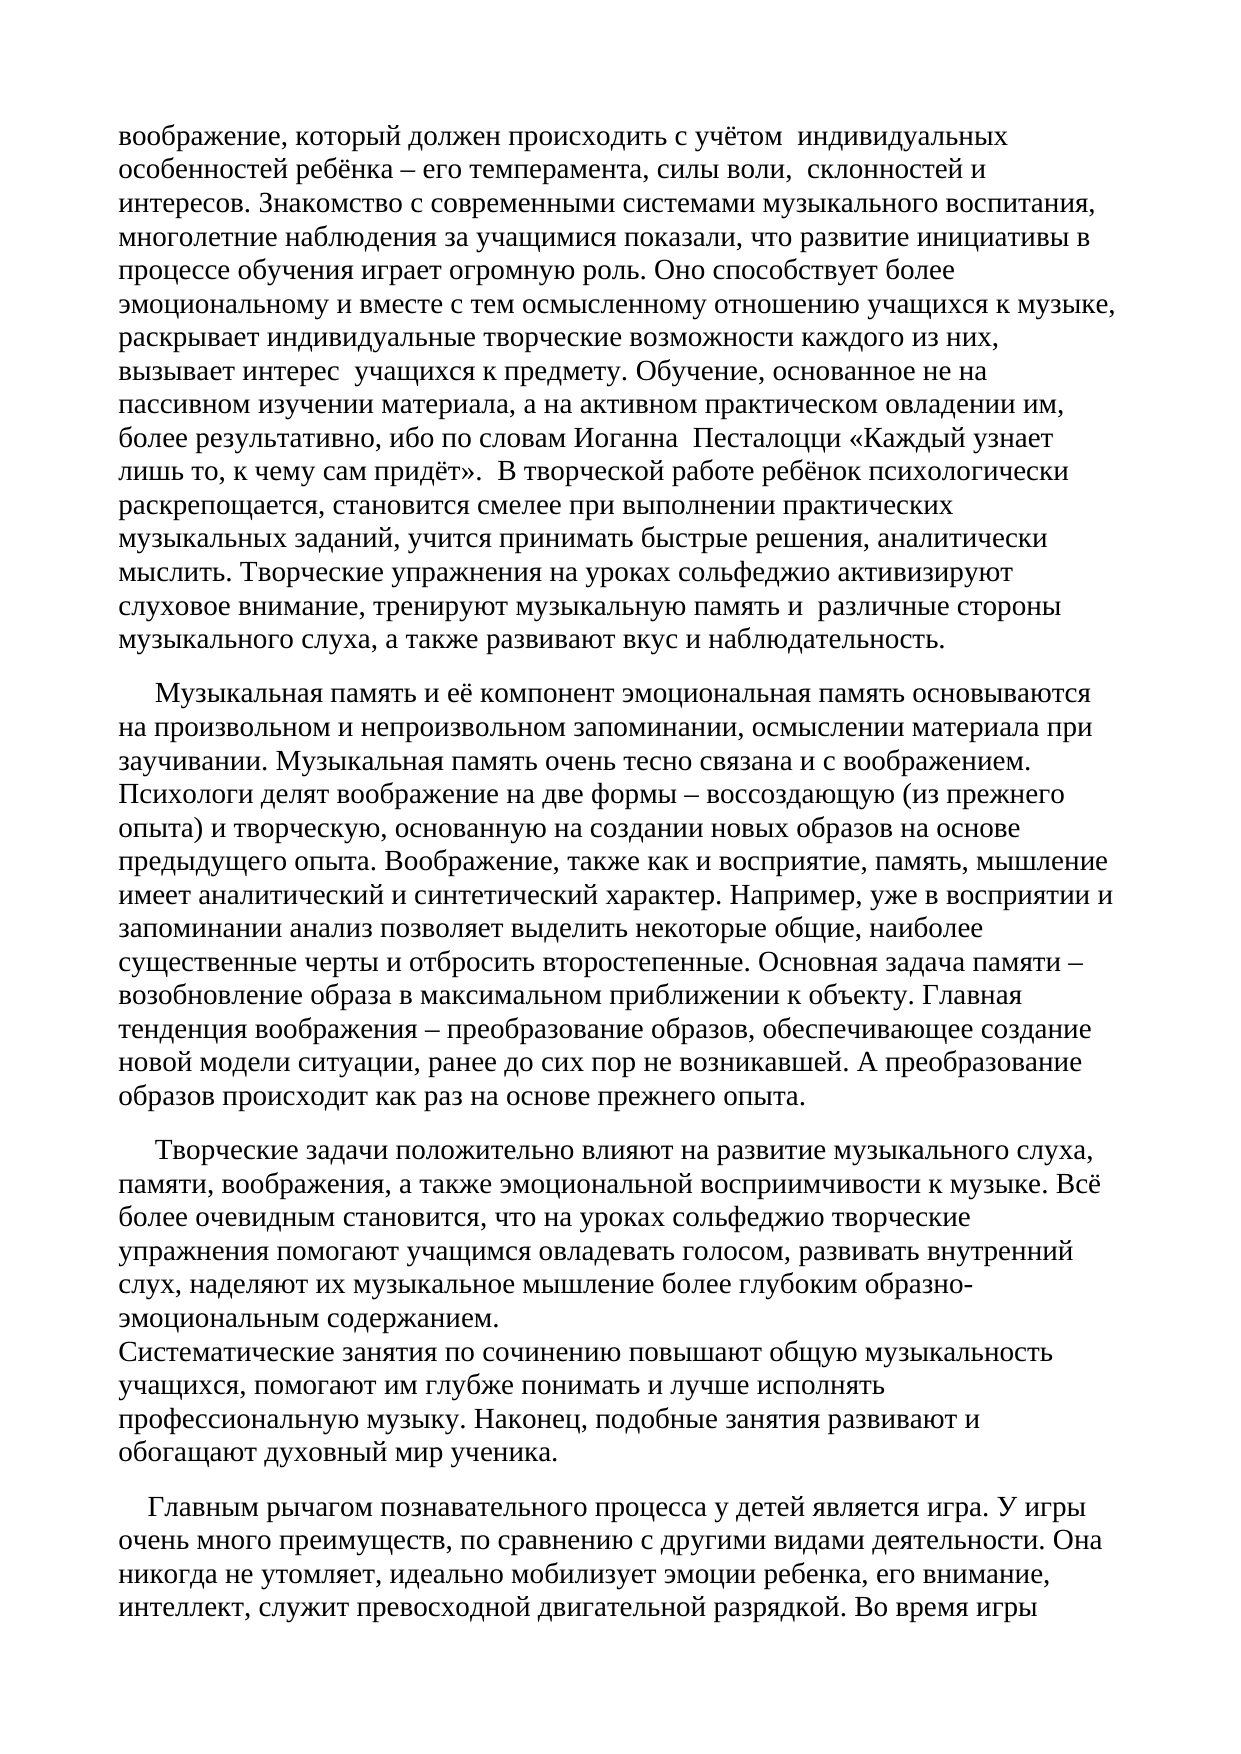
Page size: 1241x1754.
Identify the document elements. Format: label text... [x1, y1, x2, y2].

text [118, 1489, 1122, 1623]
text Творческие задачи положительно влияют на развитие музыкального слуха, памяти, воображения, а также эмоциональной восприимчивости к музыке. Всё более очевидным становится, что на уроках сольфеджио творческие упражнения помогают учащимся овладевать голосом, развивать внутренний слух, наделяют их музыкальное мышление более глубоким образно-эмоциональным содержанием. Систематические занятия по сочинению повышают общую музыкальность учащихся, помогают им глубже понимать и лучше исполнять профессиональную музыку. Наконец, подобные занятия развивают и обогащают духовный мир ученика. [118, 1132, 1122, 1468]
text Музыкальная память и её компонент эмоциональная память основываются на произвольном и непроизвольном запоминании, осмыслении материала при заучивании. Музыкальная память очень тесно связана и с воображением. Психологи делят воображение на две формы – воссоздающую (из прежнего опыта) и творческую, основанную на создании новых образов на основе предыдущего опыта. Воображение, также как и восприятие, память, мышление имеет аналитический и синтетический характер. Например, уже в восприятии и запоминании анализ позволяет выделить некоторые общие, наиболее существенные черты и отбросить второстепенные. Основная задача памяти – возобновление образа в максимальном приближении к объекту. Главная тенденция воображения – преобразование образов, обеспечивающее создание новой модели ситуации, ранее до сих пор не возникавшей. А преобразование образов происходит как раз на основе прежнего опыта. [118, 676, 1122, 1112]
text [118, 118, 1122, 655]
